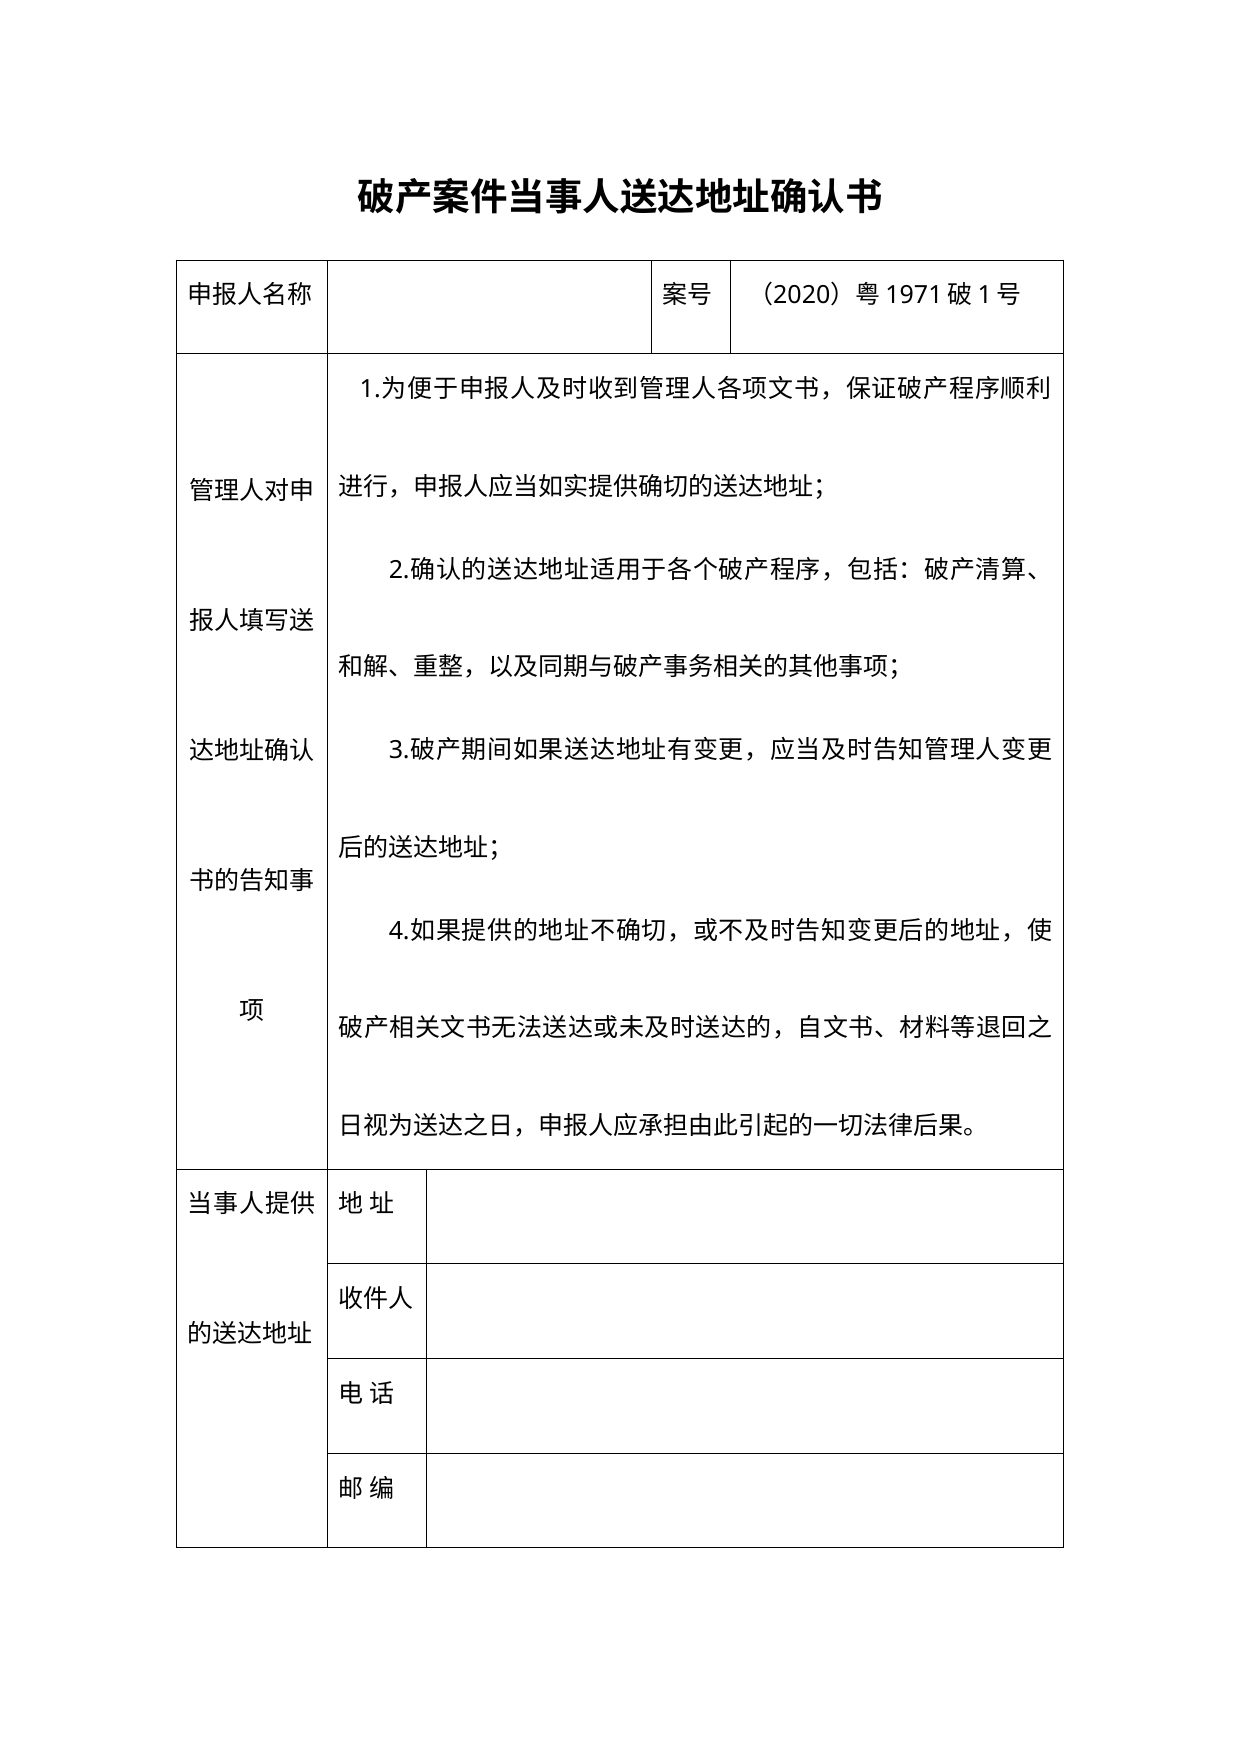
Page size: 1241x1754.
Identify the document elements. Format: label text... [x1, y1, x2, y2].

table_cell 电 话 [328, 1359, 426, 1453]
table_cell 1.为便于申报人及时收到管理人各项文书，保证破产程序顺利进行，申报人应当如实提供确切的送达地址； 2.确认的送达地址适用于各个破产程序，包括：破产清算、和解、重整，以及同期与破产事务相关的其他事项； 3.破产期间如果送达地址有变更，应当及时告知管理人变更后的送达地址； 4.如果提供的地址不确切，或不及时告知变更后的地址，使破产相关文书无法送达或未及时送达的，自文书、材料等退回之日视为送达之日，申报人应承担由此引起的一切法律后果。 [328, 354, 1063, 1168]
table_cell 当事人提供的送达地址 [177, 1170, 327, 1547]
table_header [328, 261, 651, 353]
table_cell [427, 1170, 1063, 1263]
text 破产案件当事人送达地址确认书 [187, 162, 1053, 227]
table_cell [427, 1454, 1063, 1547]
table_cell 邮 编 [328, 1454, 426, 1547]
table_cell 管理人对申报人填写送达地址确认书的告知事项 [177, 354, 327, 1168]
table_cell [427, 1359, 1063, 1453]
table_header （2020）粤1971破1号 [731, 261, 1063, 353]
table_cell [427, 1264, 1063, 1358]
table_header 案号 [652, 261, 730, 353]
table_header 申报人名称 [177, 261, 327, 353]
table_cell 地 址 [328, 1170, 426, 1263]
table_cell 收件人 [328, 1264, 426, 1358]
